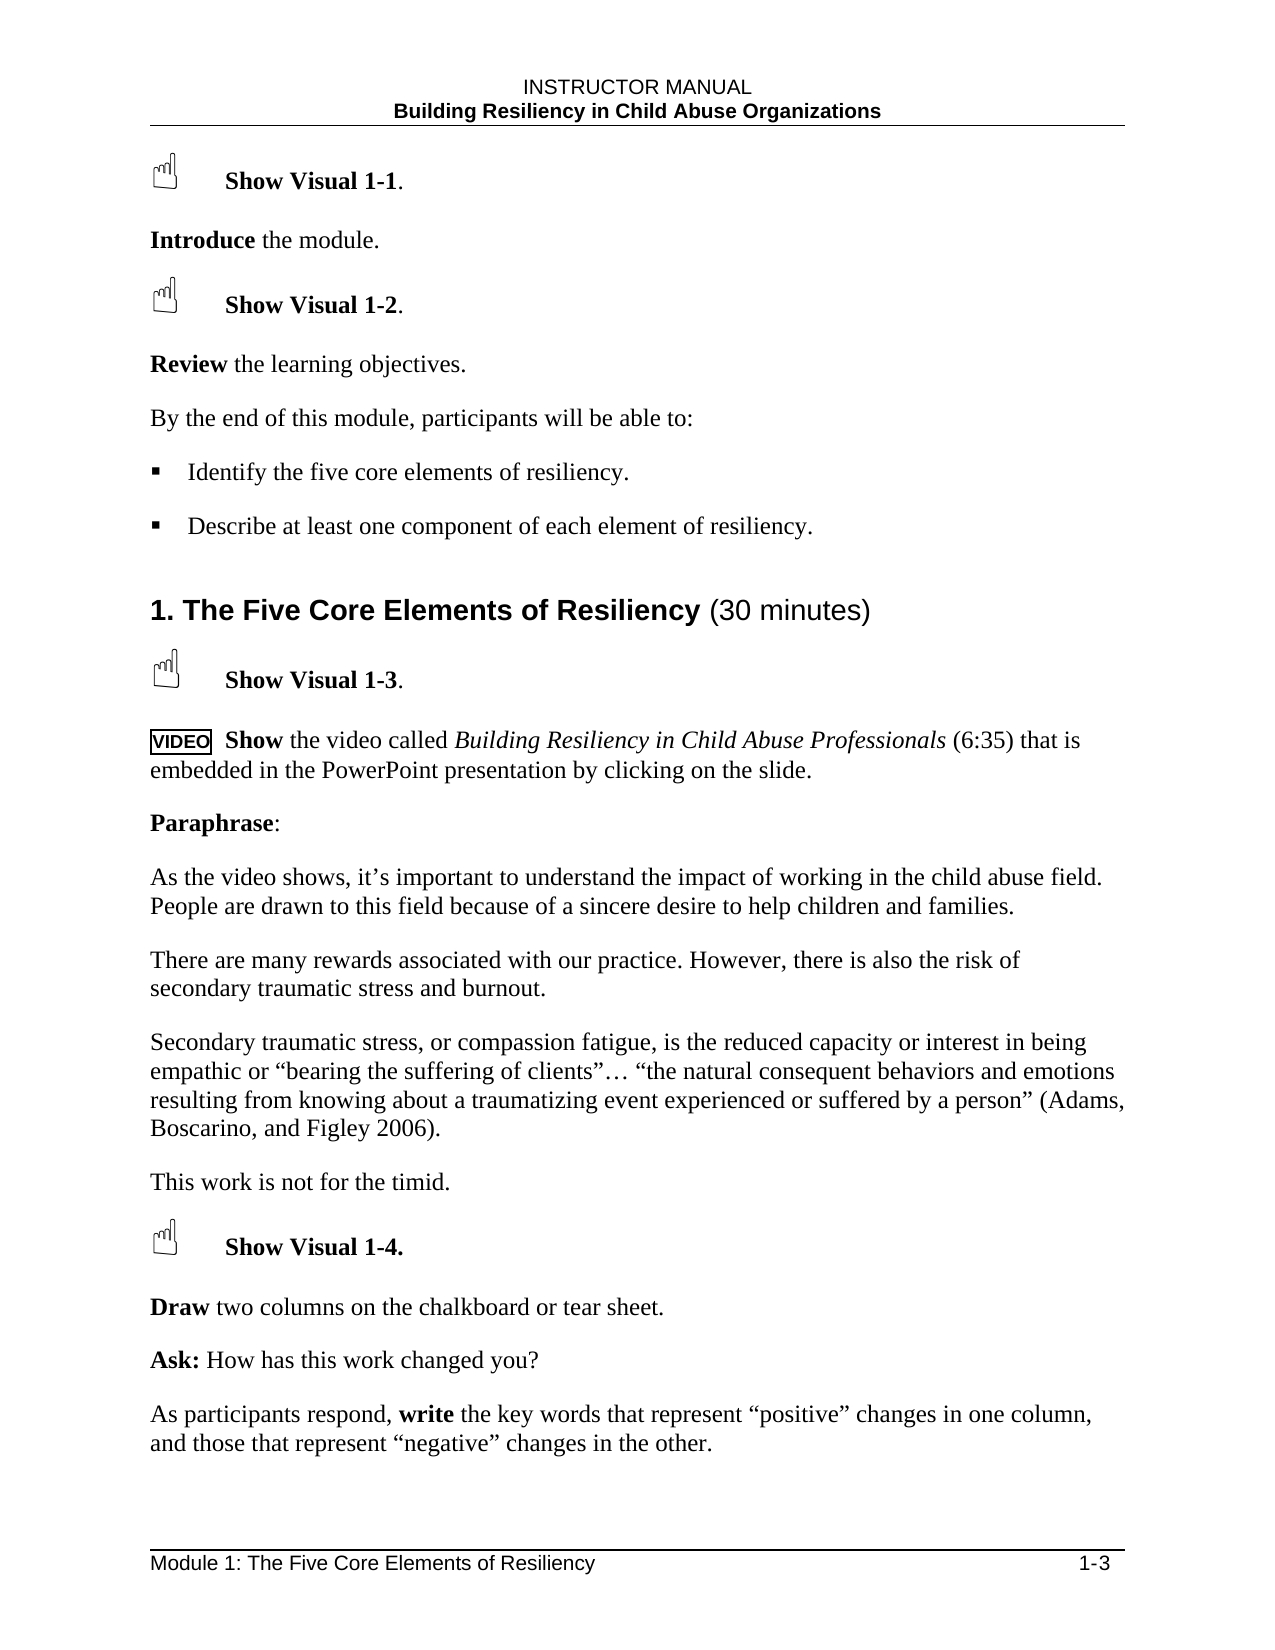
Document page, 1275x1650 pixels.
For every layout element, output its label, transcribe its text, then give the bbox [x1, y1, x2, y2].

list Review the learning objectives. [150, 349, 1125, 378]
text As participants respond, write the key words that represent “positive” changes in one column, and those that represent “negative” changes in the other. [150, 1399, 1125, 1457]
text Draw two columns on the chalkboard or tear sheet. [150, 1292, 1125, 1320]
text Secondary traumatic stress, or compassion fatigue, is the reduced capacity or interest in being empathic or “bearing the suffering of clients”… “the natural consequent behaviors and emotions resulting from knowing about a traumatizing event experienced or suffered by a person” (Adams, Boscarino, and Figley 2006). [150, 1027, 1125, 1142]
list By the end of this module, participants will be able to: [150, 403, 1125, 432]
list Identify the five core elements of resiliency. [150, 457, 1125, 486]
text Show Visual 1-3. [150, 651, 1125, 700]
text Show Visual 1-4. [150, 1221, 1125, 1267]
text Ask: How has this work changed you? [150, 1345, 1125, 1374]
text There are many rewards associated with our practice. However, there is also the risk of secondary traumatic stress and burnout. [150, 945, 1125, 1002]
text This work is not for the timid. [150, 1167, 1125, 1196]
text VIDEO Show the video called Building Resiliency in Child Abuse Professionals (6:35) that is embedded in the PowerPoint presentation by clicking on the slide. [150, 725, 1125, 783]
text Show Visual 1-2. [150, 279, 1125, 324]
text As the video shows, it’s important to understand the impact of working in the child abuse field. People are drawn to this field because of a sincere desire to help children and families. [150, 862, 1125, 920]
list Describe at least one component of each element of resiliency. [150, 511, 1125, 568]
text Introduce the module. [150, 225, 1125, 254]
list 1. The Five Core Elements of Resiliency (30 minutes) [150, 593, 1125, 626]
text Paraphrase: [150, 808, 1125, 837]
text Show Visual 1-1. [150, 155, 1125, 200]
